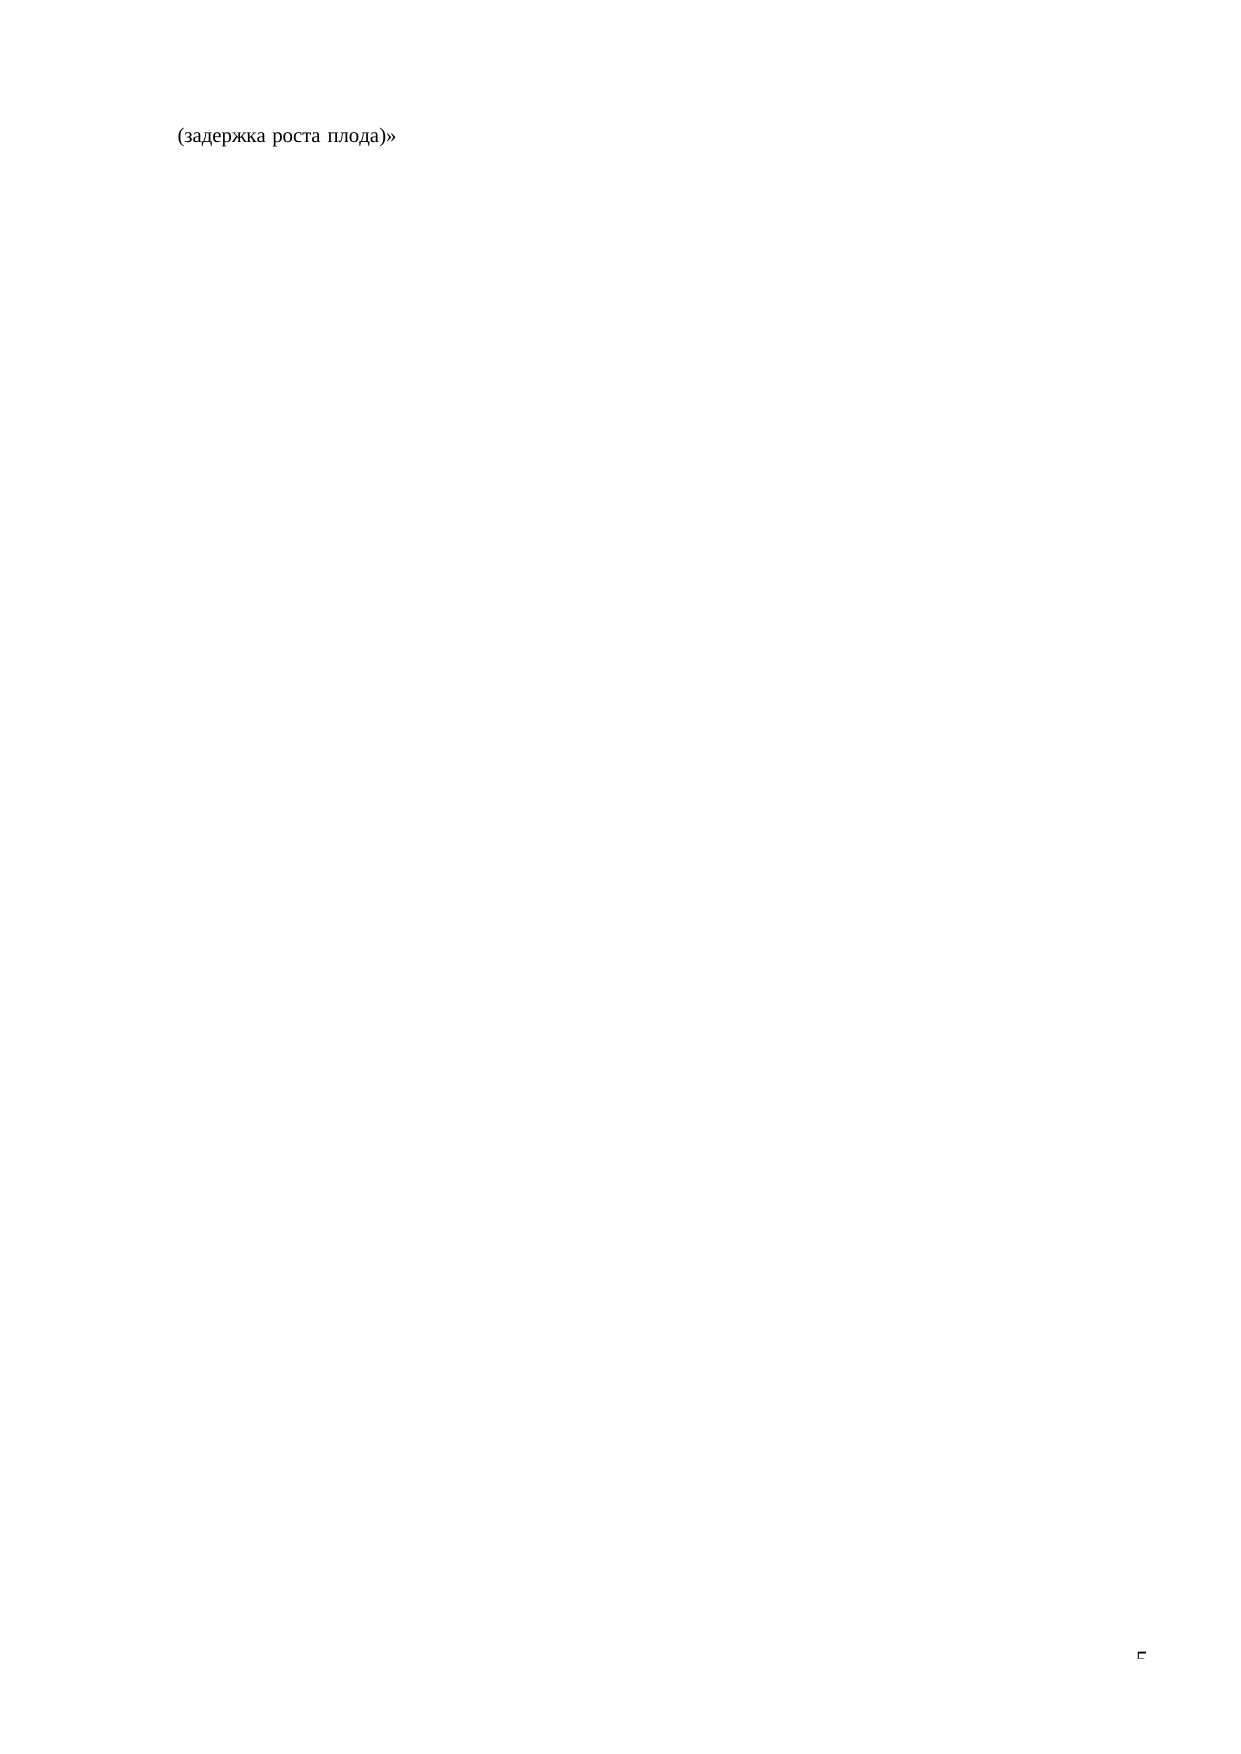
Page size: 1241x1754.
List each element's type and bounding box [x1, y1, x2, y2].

text [177, 123, 1152, 147]
